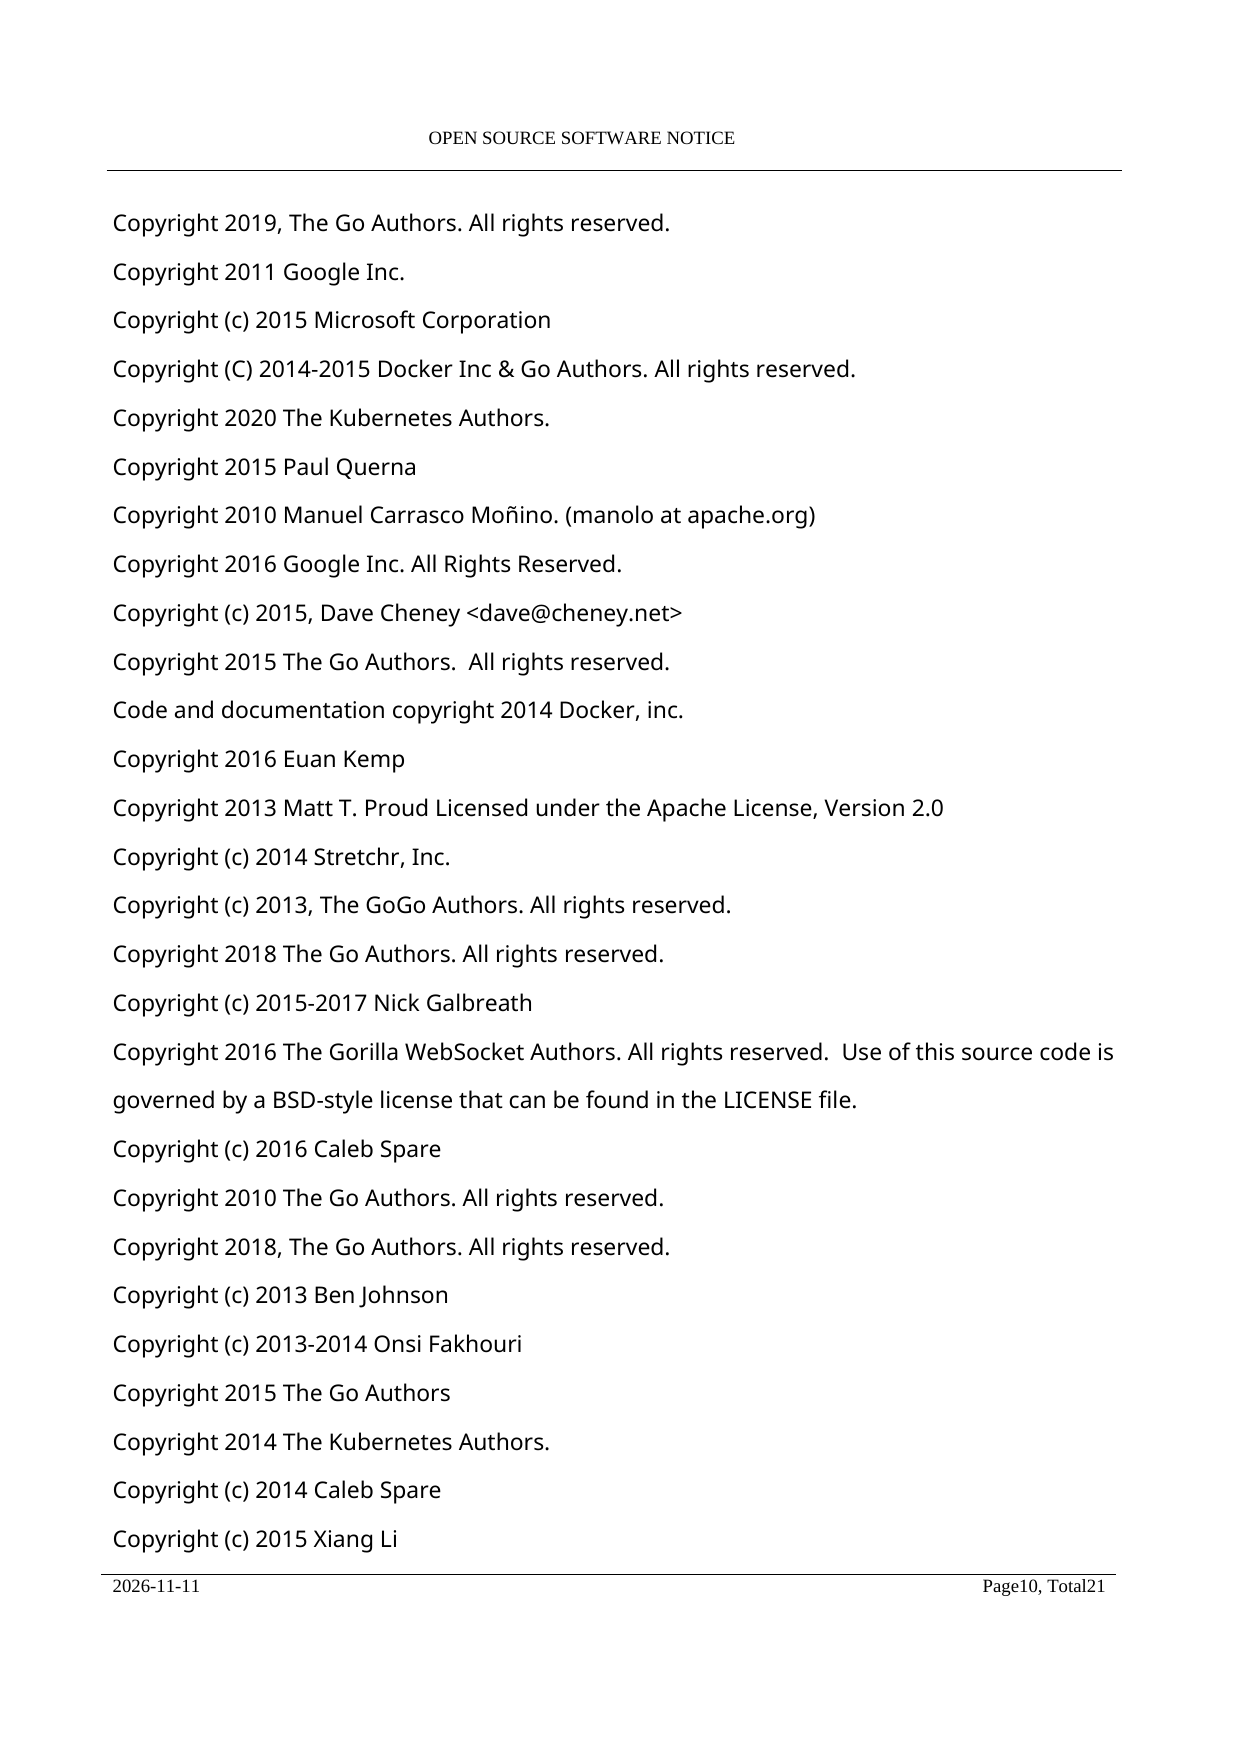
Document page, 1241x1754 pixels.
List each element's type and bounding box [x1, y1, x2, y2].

text [112, 206, 1128, 1555]
